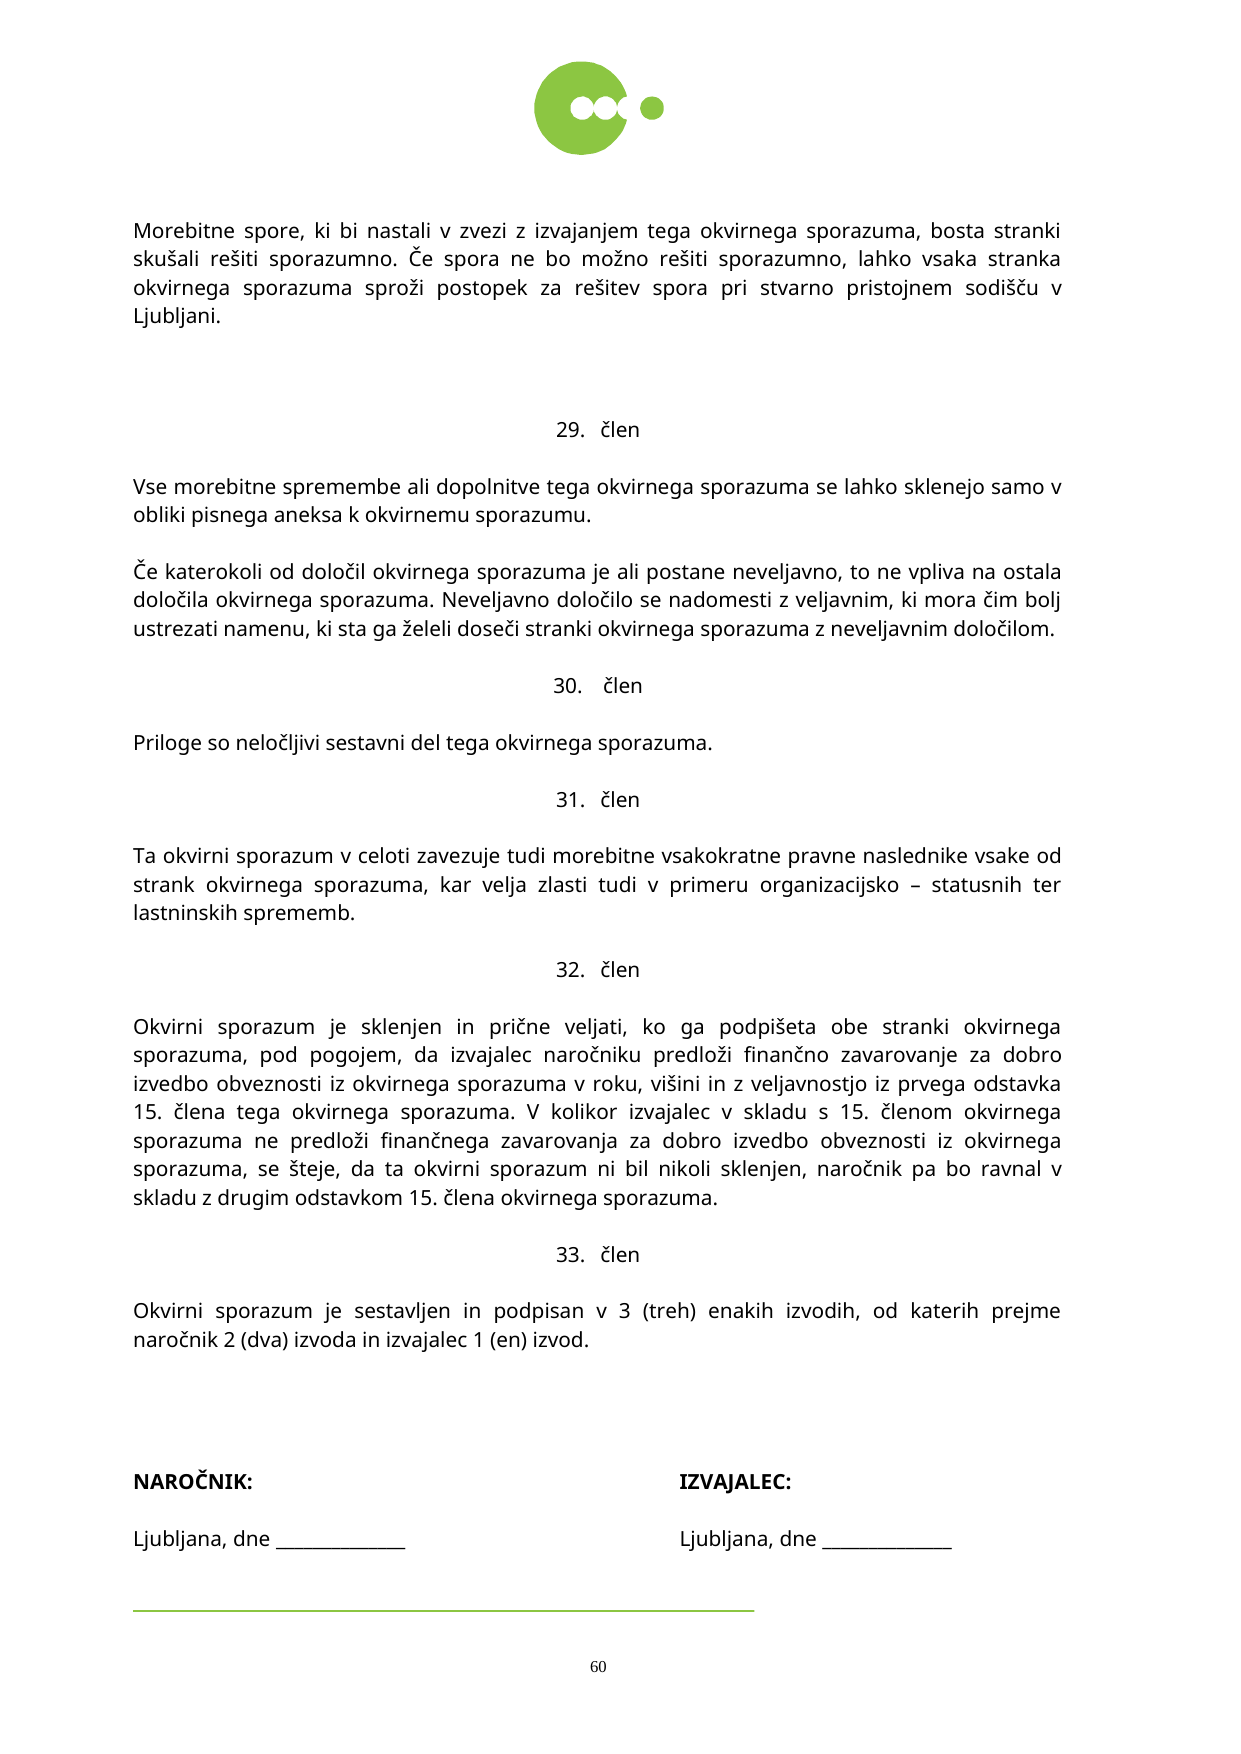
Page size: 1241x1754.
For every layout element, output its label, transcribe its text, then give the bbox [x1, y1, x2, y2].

list člen [133, 415, 1063, 443]
text Okvirni sporazum je sklenjen in prične veljati, ko ga podpišeta obe stranki okvirnega sporazuma, pod pogojem, da izvajalec naročniku predloži finančno zavarovanje za dobro izvedbo obveznosti iz okvirnega sporazuma v roku, višini in z veljavnostjo iz prvega odstavka 15. člena tega okvirnega sporazuma. V kolikor izvajalec v skladu s 15. členom okvirnega sporazuma ne predloži finančnega zavarovanja za dobro izvedbo obveznosti iz okvirnega sporazuma, se šteje, da ta okvirni sporazum ni bil nikoli sklenjen, naročnik pa bo ravnal v skladu z drugim odstavkom 15. člena okvirnega sporazuma. [133, 1012, 1063, 1211]
text Okvirni sporazum je sestavljen in podpisan v 3 (treh) enakih izvodih, od katerih prejme naročnik 2 (dva) izvoda in izvajalec 1 (en) izvod. [133, 1297, 1063, 1353]
list člen [133, 955, 1063, 984]
list člen [133, 1240, 1063, 1268]
text Priloge so neločljivi sestavni del tega okvirnega sporazuma. [133, 728, 1063, 756]
text Vse morebitne spremembe ali dopolnitve tega okvirnega sporazuma se lahko sklenejo samo v obliki pisnega aneksa k okvirnemu sporazumu. [133, 472, 1063, 529]
list člen [133, 785, 1063, 813]
text Morebitne spore, ki bi nastali v zvezi z izvajanjem tega okvirnega sporazuma, bosta stranki skušali rešiti sporazumno. Če spora ne bo možno rešiti sporazumno, lahko vsaka stranka okvirnega sporazuma sproži postopek za rešitev spora pri stvarno pristojnem sodišču v Ljubljani. [133, 216, 1063, 330]
text NAROČNIK: IZVAJALEC: [133, 1467, 1063, 1496]
text Ljubljana, dne ______________ Ljubljana, dne ______________ [133, 1524, 1063, 1552]
text Ta okvirni sporazum v celoti zavezuje tudi morebitne vsakokratne pravne naslednike vsake od strank okvirnega sporazuma, kar velja zlasti tudi v primeru organizacijsko – statusnih ter lastninskih sprememb. [133, 842, 1063, 927]
text Če katerokoli od določil okvirnega sporazuma je ali postane neveljavno, to ne vpliva na ostala določila okvirnega sporazuma. Neveljavno določilo se nadomesti z veljavnim, ki mora čim bolj ustrezati namenu, ki sta ga želeli doseči stranki okvirnega sporazuma z neveljavnim določilom. [133, 557, 1063, 642]
list člen [133, 671, 1063, 699]
